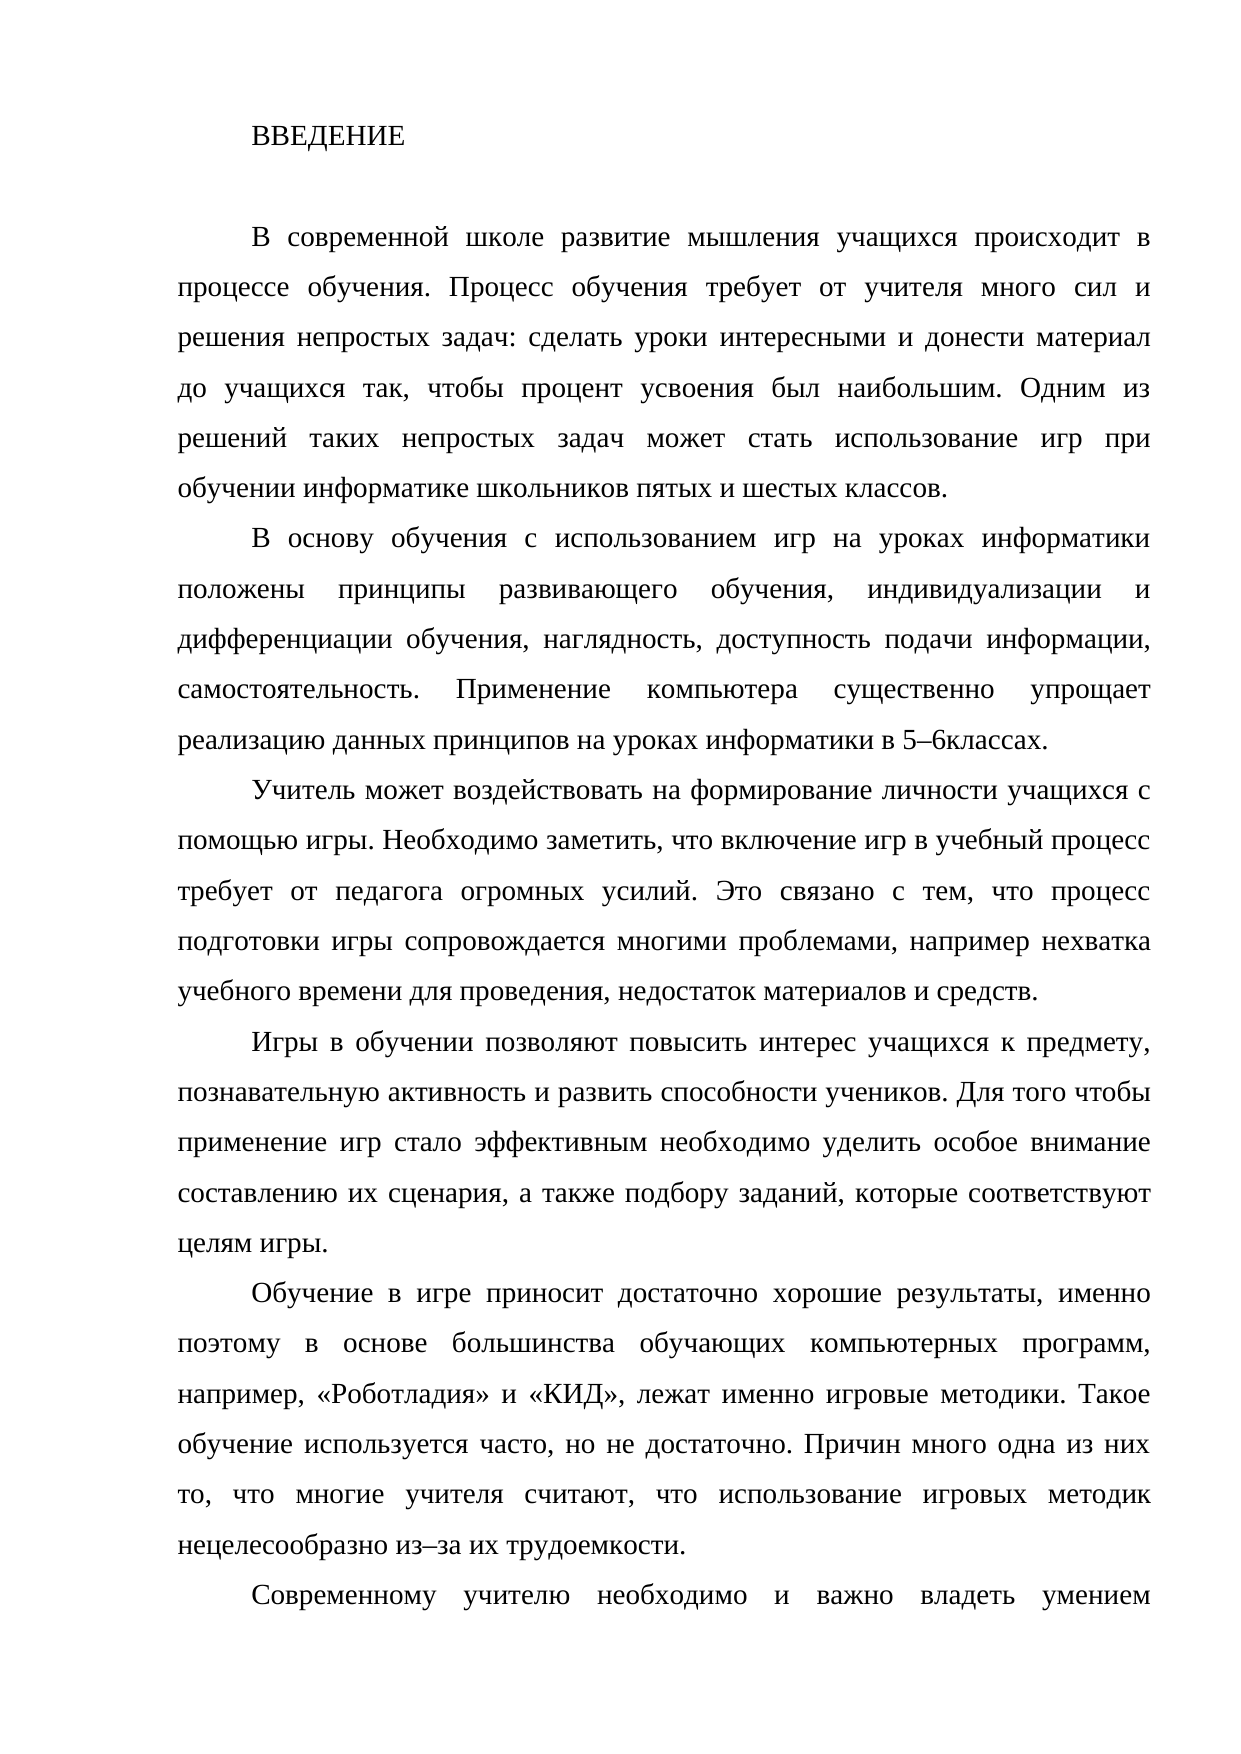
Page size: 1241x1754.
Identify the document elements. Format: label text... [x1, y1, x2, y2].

text В основу обучения с использованием игр на уроках информатики положены принципы развивающего обучения, индивидуализации и дифференциации обучения, наглядность, доступность подачи информации, самостоятельность. Применение компьютера существенно упрощает реализацию данных принципов на уроках информатики в 5–6классах. [177, 521, 1152, 755]
text Введение [177, 118, 1152, 152]
text В современной школе развитие мышления учащихся происходит в процессе обучения. Процесс обучения требует от учителя много сил и решения непростых задач: сделать уроки интересными и донести материал до учащихся так, чтобы процент усвоения был наибольшим. Одним из решений таких непростых задач может стать использование игр при обучении информатике школьников пятых и шестых классов. [177, 219, 1152, 504]
text Игры в обучении позволяют повысить интерес учащихся к предмету, познавательную активность и развить способности учеников. Для того чтобы применение игр стало эффективным необходимо уделить особое внимание составлению их сценария, а также подбору заданий, которые соответствуют целям игры. [177, 1024, 1152, 1258]
text Обучение в игре приносит достаточно хорошие результаты, именно поэтому в основе большинства обучающих компьютерных программ, например, «Роботладия» и «КИД», лежат именно игровые методики. Такое обучение используется часто, но не достаточно. Причин много одна из них то, что многие учителя считают, что использование игровых методик нецелесообразно из–за их трудоемкости. [177, 1275, 1152, 1560]
text Учитель может воздействовать на формирование личности учащихся с помощью игры. Необходимо заметить, что включение игр в учебный процесс требует от педагога огромных усилий. Это связано с тем, что процесс подготовки игры сопровождается многими проблемами, например нехватка учебного времени для проведения, недостаток материалов и средств. [177, 772, 1152, 1007]
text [177, 1577, 1152, 1611]
